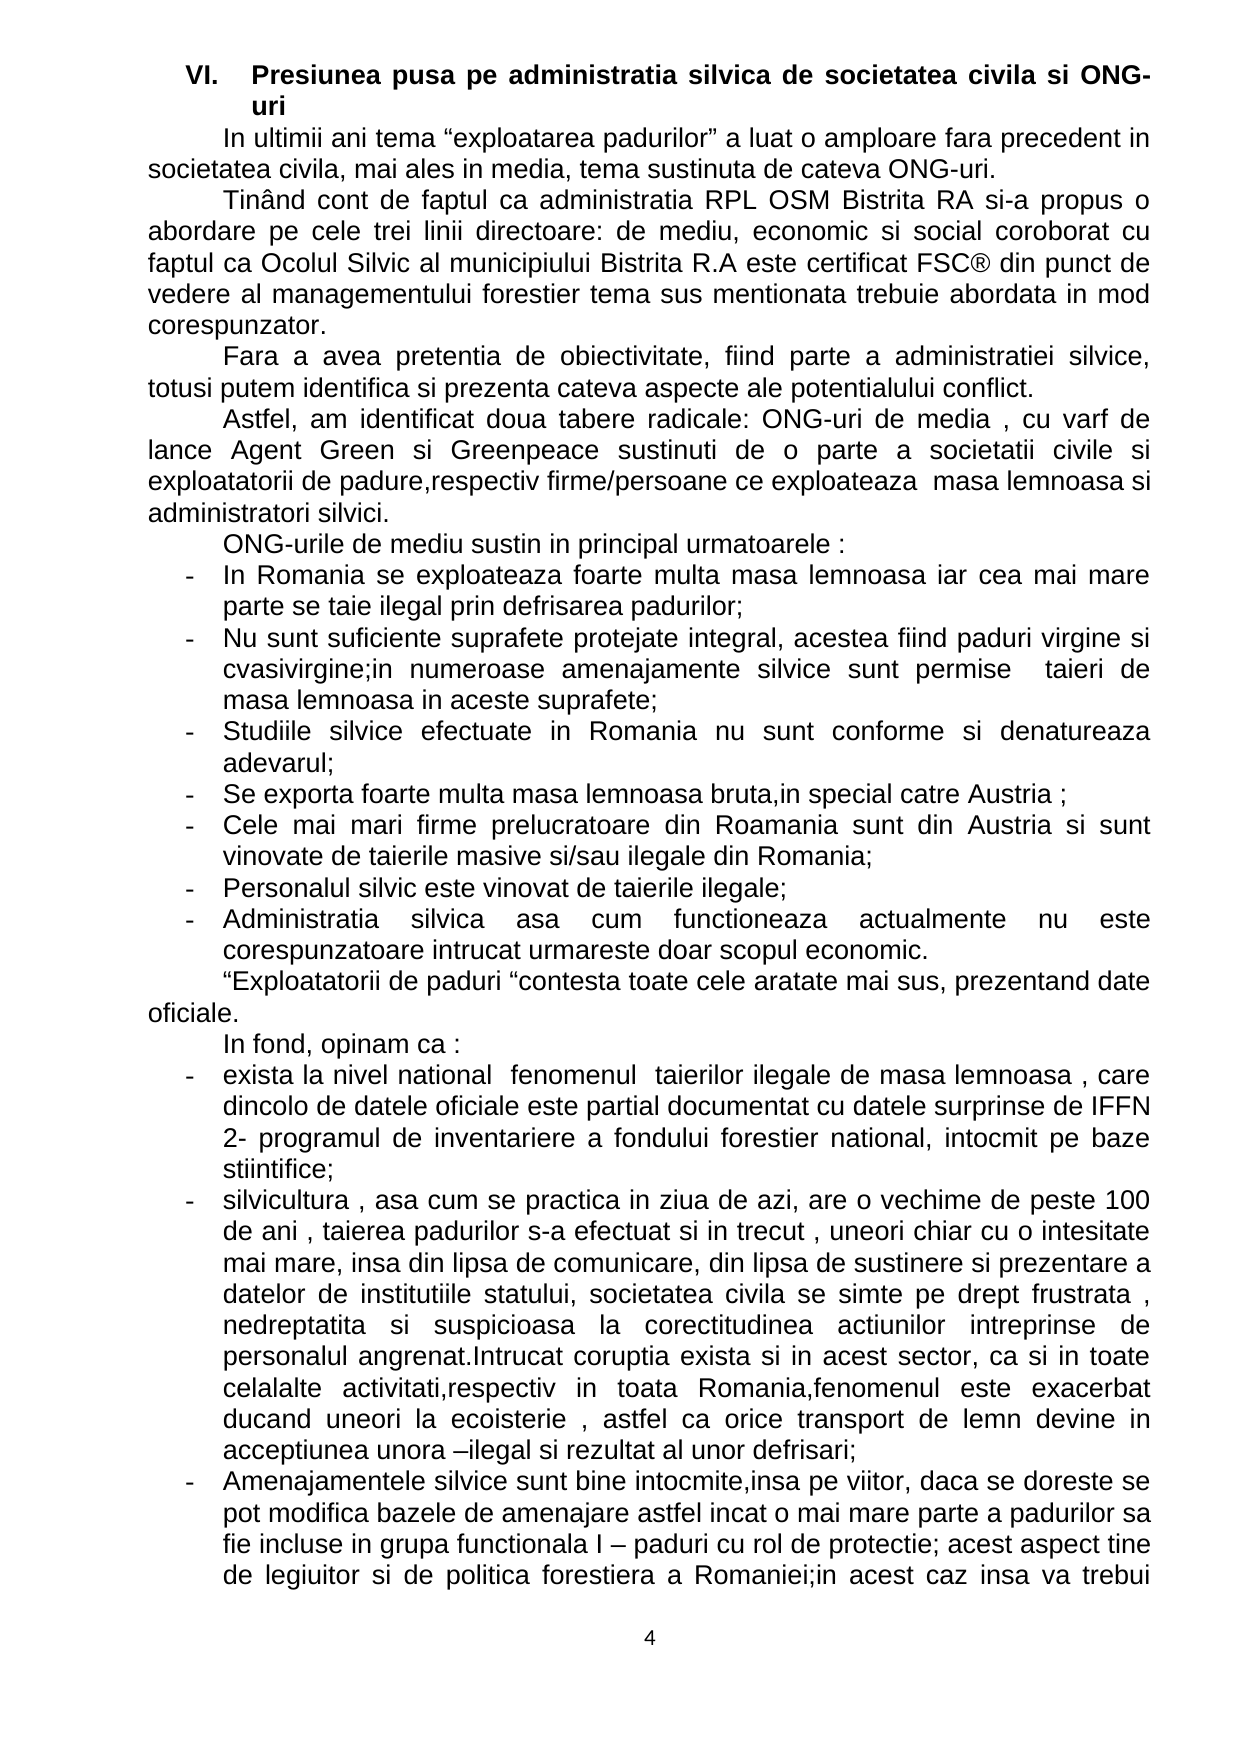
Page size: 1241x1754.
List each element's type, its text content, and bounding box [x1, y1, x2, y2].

list Administratia silvica asa cum functioneaza actualmente nu este corespunzatoare intrucat urmareste doar scopul economic. [185, 903, 1152, 965]
list Se exporta foarte multa masa lemnoasa bruta,in special catre Austria ; [185, 778, 1152, 809]
text Tinând cont de faptul ca administratia RPL OSM Bistrita RA si-a propus o abordare pe cele trei linii directoare: de mediu, economic si social coroborat cu faptul ca Ocolul Silvic al municipiului Bistrita R.A este certificat FSC® din punct de vedere al managementului forestier tema sus mentionata trebuie abordata in mod corespunzator. [148, 184, 1152, 340]
list silvicultura , asa cum se practica in ziua de azi, are o vechime de peste 100 de ani , taierea padurilor s-a efectuat si in trecut , uneori chiar cu o intesitate mai mare, insa din lipsa de comunicare, din lipsa de sustinere si prezentare a datelor de institutiile statului, societatea civila se simte pe drept frustrata , nedreptatita si suspicioasa la corectitudinea actiunilor intreprinse de personalul angrenat.Intrucat coruptia exista si in acest sector, ca si in toate celalalte activitati,respectiv in toata Romania,fenomenul este exacerbat ducand uneori la ecoisterie , astfel ca orice transport de lemn devine in acceptiunea unora –ilegal si rezultat al unor defrisari; [185, 1184, 1152, 1465]
text “Exploatatorii de paduri “contesta toate cele aratate mai sus, prezentand date oficiale. [148, 965, 1152, 1028]
list Cele mai mari firme prelucratoare din Roamania sunt din Austria si sunt vinovate de taierile masive si/sau ilegale din Romania; [185, 809, 1152, 872]
text ONG-urile de mediu sustin in principal urmatoarele : [148, 528, 1152, 559]
list Studiile silvice efectuate in Romania nu sunt conforme si denatureaza adevarul; [185, 715, 1152, 778]
text Fara a avea pretentia de obiectivitate, fiind parte a administratiei silvice, totusi putem identifica si prezenta cateva aspecte ale potentialului conflict. [148, 340, 1152, 403]
text In fond, opinam ca : [148, 1028, 1152, 1059]
list Personalul silvic este vinovat de taierile ilegale; [185, 872, 1152, 903]
list Nu sunt suficiente suprafete protejate integral, acestea fiind paduri virgine si cvasivirgine;in numeroase amenajamente silvice sunt permise taieri de masa lemnoasa in aceste suprafete; [185, 622, 1152, 715]
text Astfel, am identificat doua tabere radicale: ONG-uri de media , cu varf de lance Agent Green si Greenpeace sustinuti de o parte a societatii civile si exploatatorii de padure,respectiv firme/persoane ce exploateaza masa lemnoasa si administratori silvici. [148, 403, 1152, 528]
list exista la nivel national fenomenul taierilor ilegale de masa lemnoasa , care dincolo de datele oficiale este partial documentat cu datele surprinse de IFFN 2- programul de inventariere a fondului forestier national, intocmit pe baze stiintifice; [185, 1059, 1152, 1184]
list Presiunea pusa pe administratia silvica de societatea civila si ONG-uri [185, 59, 1152, 122]
list In Romania se exploateaza foarte multa masa lemnoasa iar cea mai mare parte se taie ilegal prin defrisarea padurilor; [185, 559, 1152, 622]
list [185, 1465, 1152, 1590]
text In ultimii ani tema “exploatarea padurilor” a luat o amploare fara precedent in societatea civila, mai ales in media, tema sustinuta de cateva ONG-uri. [148, 122, 1152, 184]
